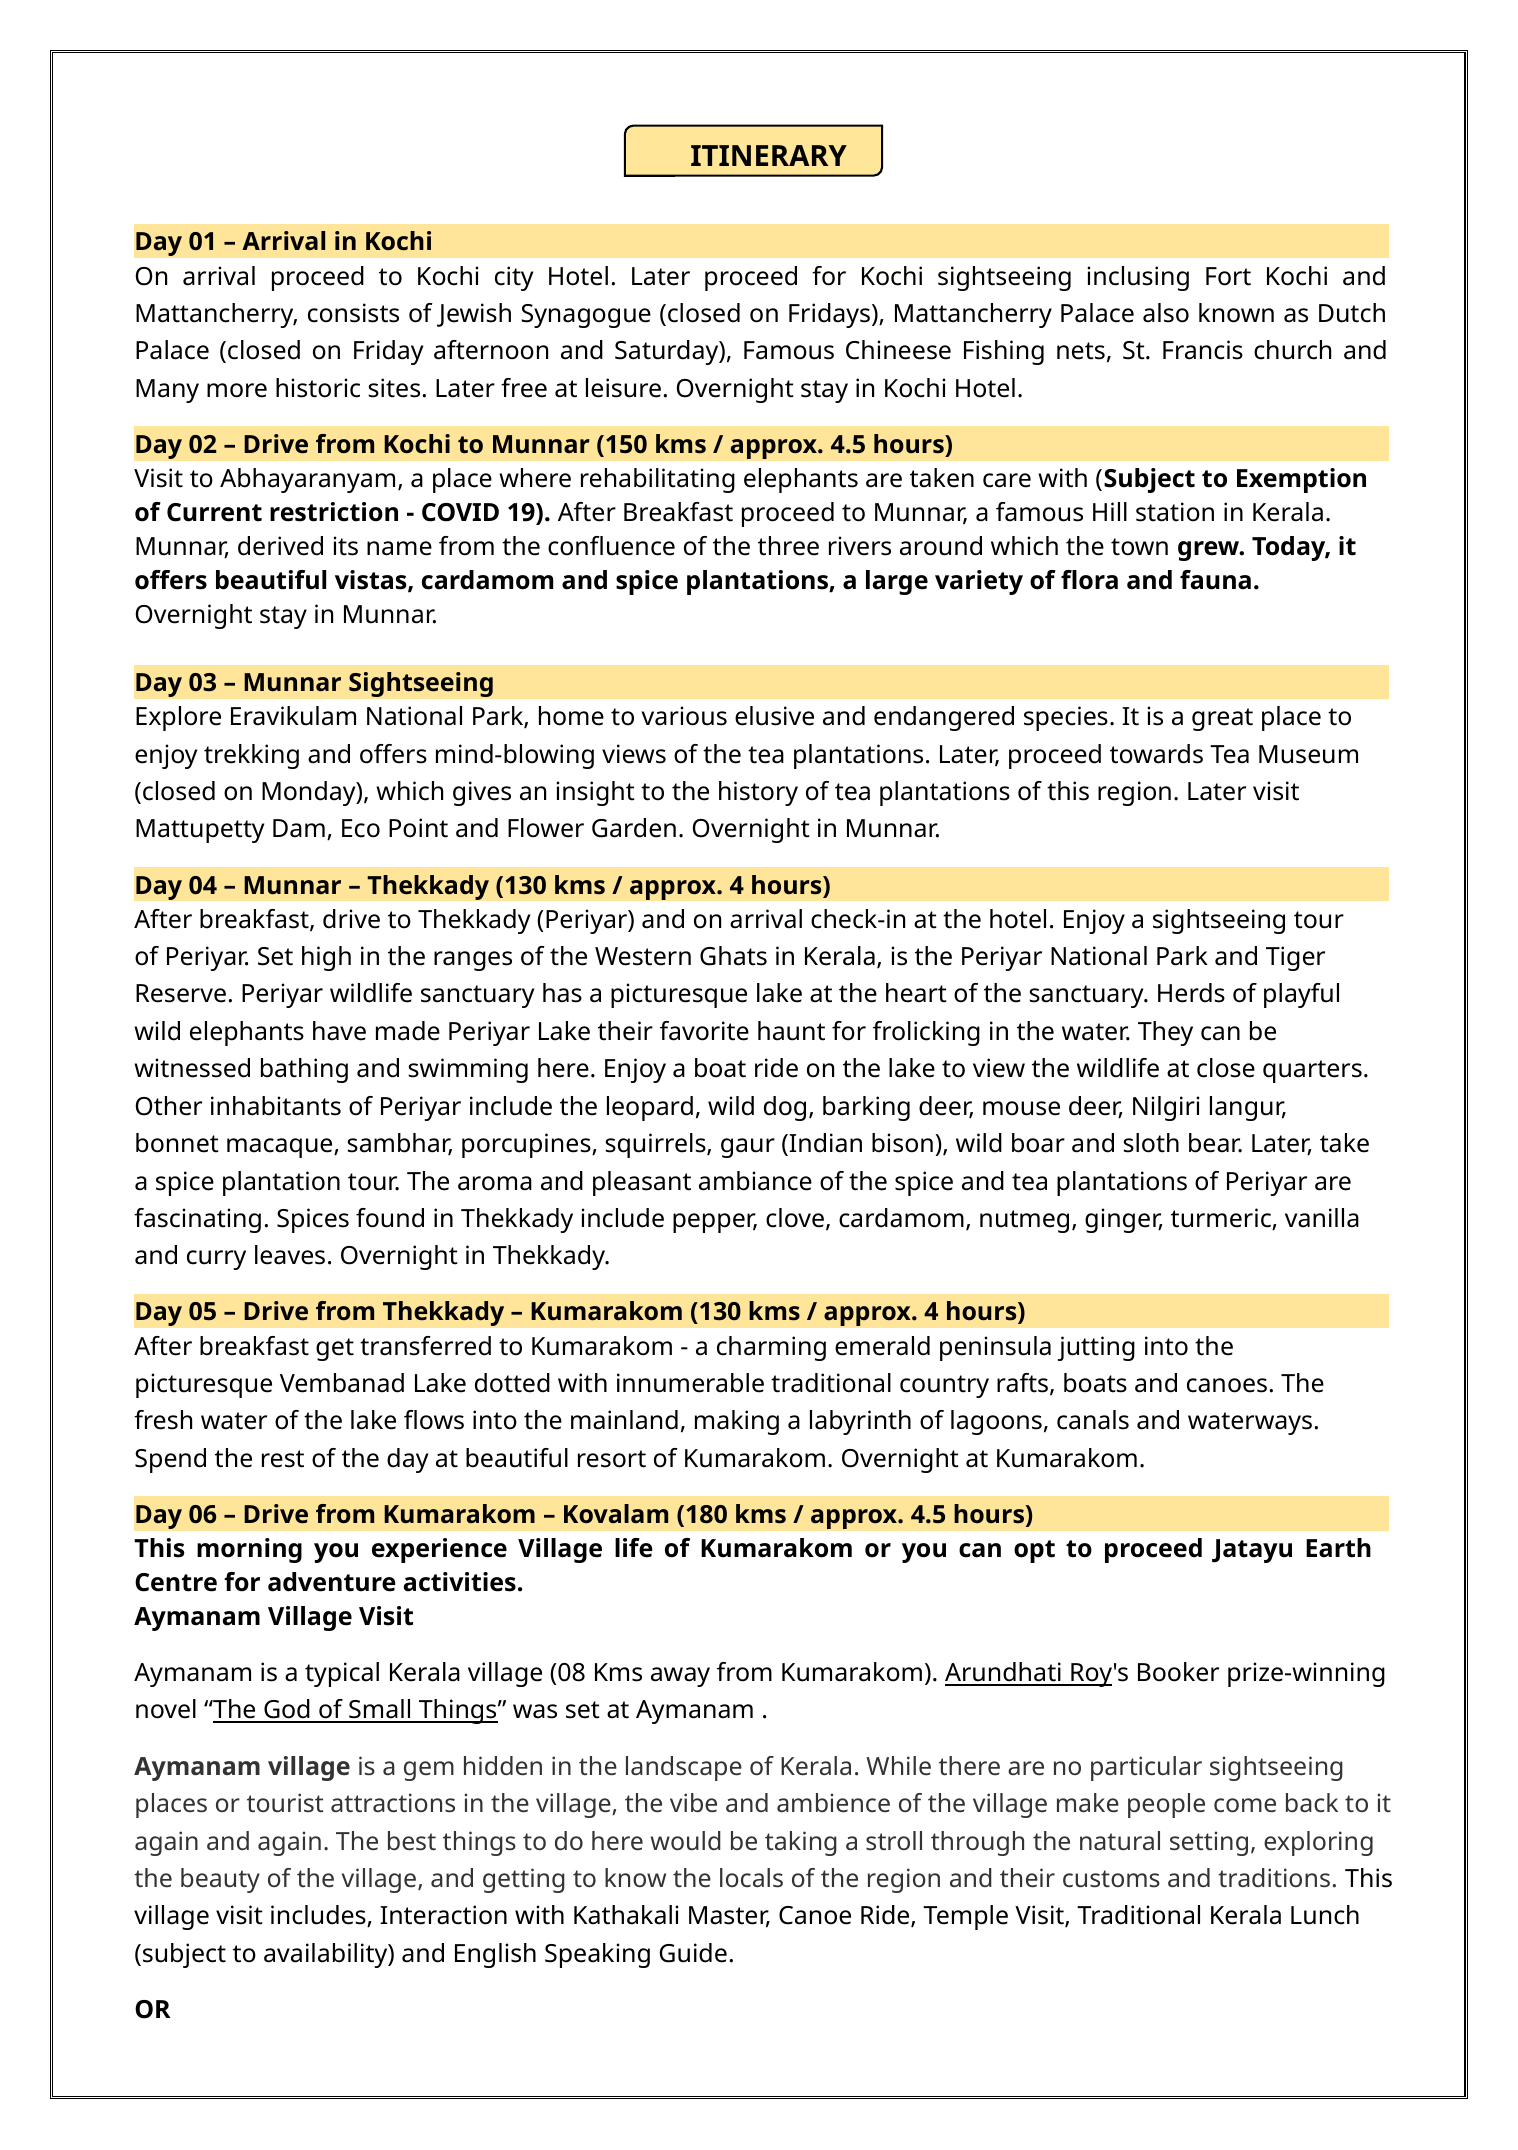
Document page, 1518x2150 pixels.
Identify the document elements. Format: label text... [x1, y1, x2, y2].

text Day 04 – Munnar – Thekkady (130 kms / approx. 4 hours) [134, 867, 1389, 901]
text Day 03 – Munnar Sightseeing [134, 665, 1389, 699]
text Aymanam Village Visit [134, 1599, 1443, 1633]
text Day 02 – Drive from Kochi to Munnar (150 kms / approx. 4.5 hours) [134, 426, 1389, 461]
text Explore Eravikulam National Park, home to various elusive and endangered species. It is a great place to enjoy trekking and offers mind-blowing views of the tea plantations. Later, proceed towards Tea Museum (closed on Monday), which gives an insight to the history of tea plantations of this region. Later visit Mattupetty Dam, Eco Point and Flower Garden. Overnight in Munnar. [134, 699, 1374, 845]
text After breakfast, drive to Thekkady (Periyar) and on arrival check-in at the hotel. Enjoy a sightseeing tour of Periyar. Set high in the ranges of the Western Ghats in Kerala, is the Periyar National Park and Tiger Reserve. Periyar wildlife sanctuary has a picturesque lake at the heart of the sanctuary. Herds of playful wild elephants have made Periyar Lake their favorite haunt for frolicking in the water. They can be witnessed bathing and swimming here. Enjoy a boat ride on the lake to view the wildlife at close quarters. Other inhabitants of Periyar include the leopard, wild dog, barking deer, mouse deer, Nilgiri langur, bonnet macaque, sambhar, porcupines, squirrels, gaur (Indian bison), wild boar and sloth bear. Later, take a spice plantation tour. The aroma and pleasant ambiance of the spice and tea plantations of Periyar are fascinating. Spices found in Thekkady include pepper, clove, cardamom, nutmeg, ginger, turmeric, vanilla and curry leaves. Overnight in Thekkady. [134, 901, 1374, 1272]
text Aymanam village is a gem hidden in the landscape of Kerala. While there are no particular sightseeing places or tourist attractions in the village, the vibe and ambience of the village make people come back to it again and again. The best things to do here would be taking a stroll through the natural setting, exploring the beauty of the village, and getting to know the locals of the region and their customs and traditions. This village visit includes, Interaction with Kathakali Master, Canoe Ride, Temple Visit, Traditional Kerala Lunch (subject to availability) and English Speaking Guide. [134, 1748, 1414, 1969]
text OR [134, 1991, 1374, 2026]
text Day 05 – Drive from Thekkady – Kumarakom (130 kms / approx. 4 hours) [134, 1294, 1389, 1328]
text This morning you experience Village life of Kumarakom or you can opt to proceed Jatayu Earth Centre for adventure activities. [134, 1531, 1374, 1599]
list Visit to Abhayaranyam, a place where rehabilitating elephants are taken care with (Subject to Exemption of Current restriction - COVID 19). After Breakfast proceed to Munnar, a famous Hill station in Kerala. Munnar, derived its name from the confluence of the three rivers around which the town grew. Today, it offers beautiful vistas, cardamom and spice plantations, a large variety of flora and fauna. Overnight stay in Munnar. [134, 461, 1374, 631]
text Day 06 – Drive from Kumarakom – Kovalam (180 kms / approx. 4.5 hours) [134, 1496, 1389, 1531]
text Day 01 – Arrival in Kochi [134, 224, 1389, 258]
text After breakfast get transferred to Kumarakom - a charming emerald peninsula jutting into the picturesque Vembanad Lake dotted with innumerable traditional country rafts, boats and canoes. The fresh water of the lake flows into the mainland, making a labyrinth of lagoons, canals and waterways. Spend the rest of the day at beautiful resort of Kumarakom. Overnight at Kumarakom. [134, 1328, 1374, 1474]
text Aymanam is a typical Kerala village (08 Kms away from Kumarakom). Arundhati Roy's Booker prize-winning novel “The God of Small Things” was set at Aymanam . [134, 1655, 1443, 1726]
text On arrival proceed to Kochi city Hotel. Later proceed for Kochi sightseeing inclusing Fort Kochi and Mattancherry, consists of Jewish Synagogue (closed on Fridays), Mattancherry Palace also known as Dutch Palace (closed on Friday afternoon and Saturday), Famous Chineese Fishing nets, St. Francis church and Many more historic sites. Later free at leisure. Overnight stay in Kochi Hotel. [134, 258, 1389, 404]
